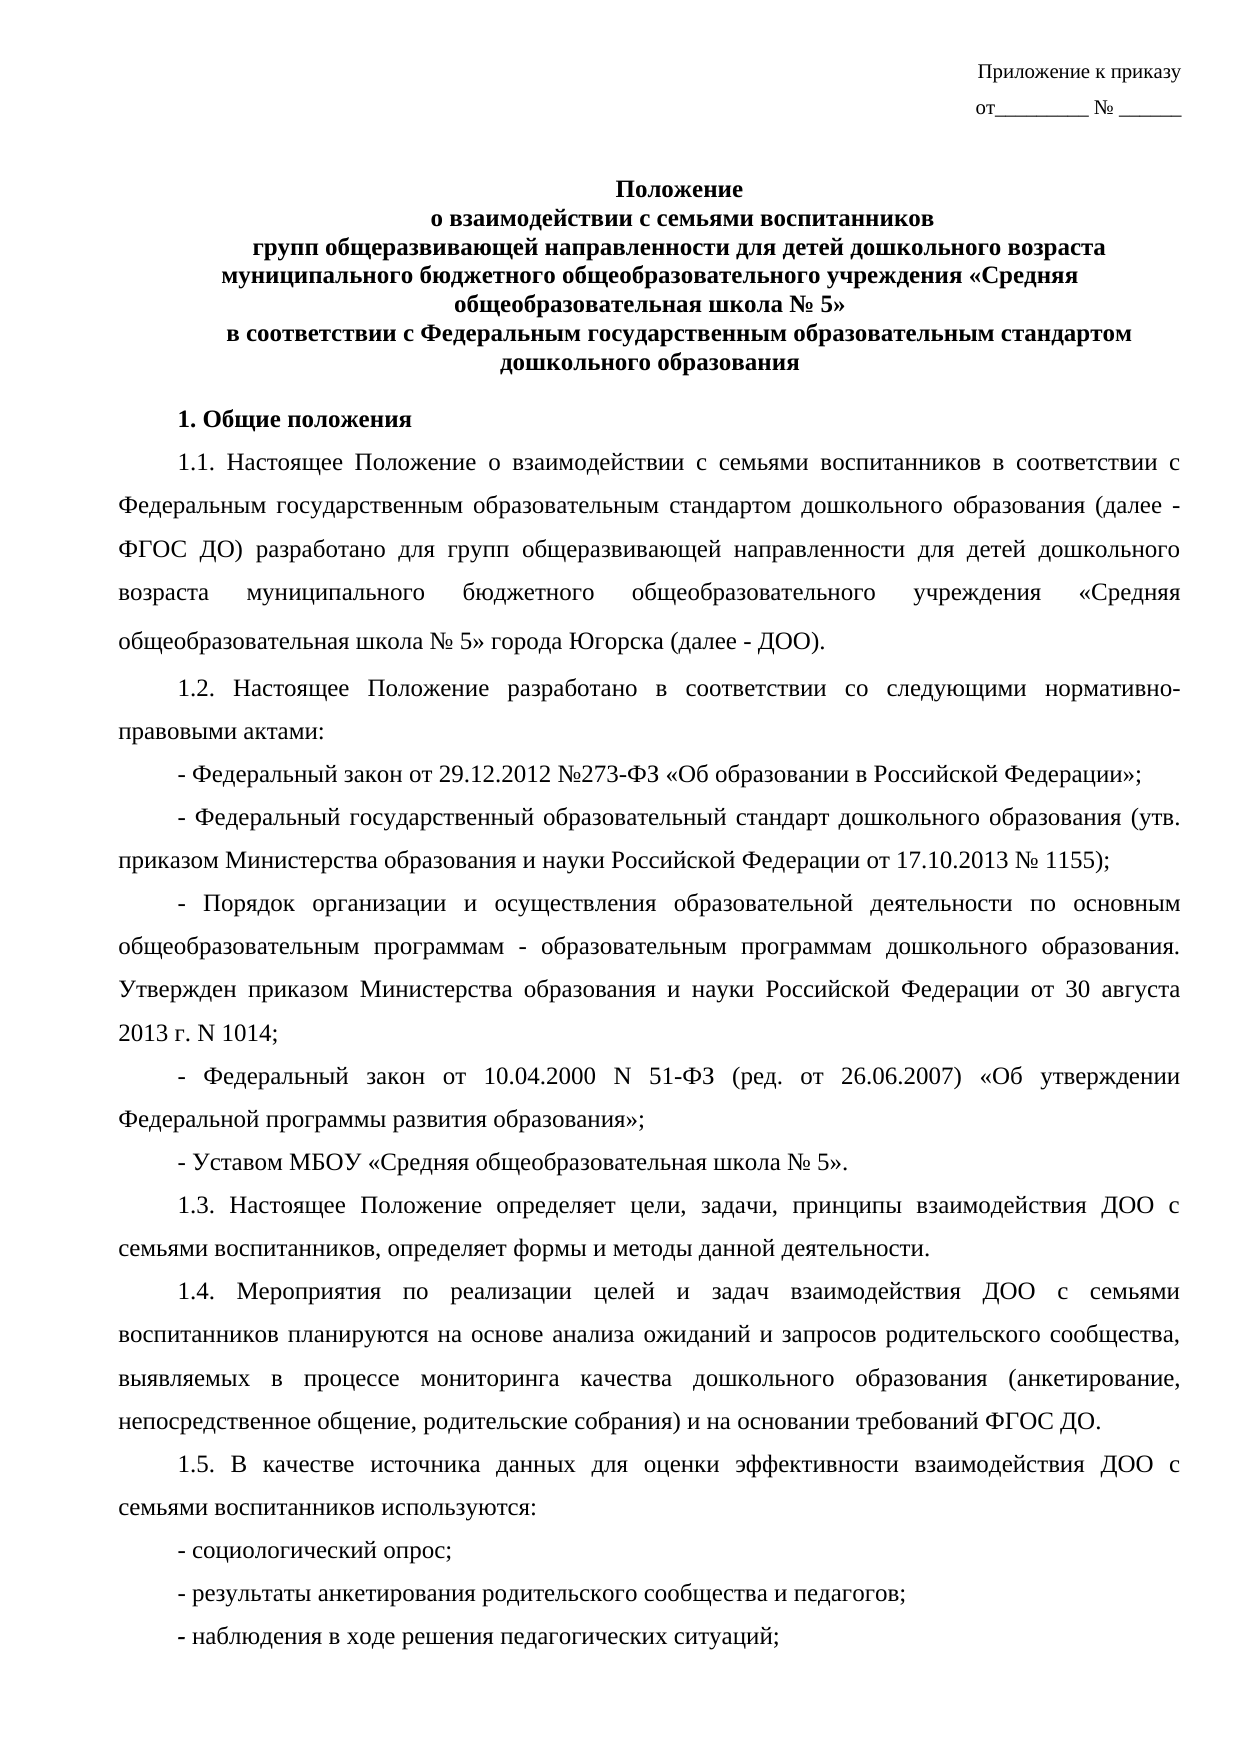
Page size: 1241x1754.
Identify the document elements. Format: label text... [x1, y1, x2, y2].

text - наблюдения в ходе решения педагогических ситуаций; [118, 1621, 1181, 1650]
text 1.1. Настоящее Положение о взаимодействии с семьями воспитанников в соответствии с Федеральным государственным образовательным стандартом дошкольного образования (далее -ФГОС ДО) разработано для групп общеразвивающей направленности для детей дошкольного возраста муниципального бюджетного общеобразовательного учреждения «Средняя общеобразовательная школа № 5» города Югорска (далее - ДОО). [118, 447, 1181, 656]
text - социологический опрос; [118, 1535, 1181, 1564]
text 1.2. Настоящее Положение разработано в соответствии со следующими нормативно-правовыми актами: [118, 673, 1181, 744]
text Положение [118, 174, 1181, 203]
text в соответствии с Федеральным государственным образовательным стандартом дошкольного образования [118, 318, 1181, 376]
text 1.4. Мероприятия по реализации целей и задач взаимодействия ДОО с семьями воспитанников планируются на основе анализа ожиданий и запросов родительского сообщества, выявляемых в процессе мониторинга качества дошкольного образования (анкетирование, непосредственное общение, родительские собрания) и на основании требований ФГОС ДО. [118, 1276, 1181, 1434]
text - результаты анкетирования родительского сообщества и педагогов; [118, 1578, 1181, 1607]
text групп общеразвивающей направленности для детей дошкольного возраста муниципального бюджетного общеобразовательного учреждения «Средняя общеобразовательная школа № 5» [118, 232, 1181, 318]
text - Федеральный государственный образовательный стандарт дошкольного образования (утв. приказом Министерства образования и науки Российской Федерации от 17.10.2013 № 1155); [118, 802, 1181, 874]
text от_________ № ______ [118, 95, 1181, 119]
text - Уставом МБОУ «Средняя общеобразовательная школа № 5». [118, 1147, 1181, 1176]
text - Федеральный закон от 10.04.2000 N 51-ФЗ (ред. от 26.06.2007) «Об утверждении Федеральной программы развития образования»; [118, 1061, 1181, 1133]
text - Порядок организации и осуществления образовательной деятельности по основным общеобразовательным программам - образовательным программам дошкольного образования. Утвержден приказом Министерства образования и науки Российской Федерации от 30 августа 2013 г. N 1014; [118, 888, 1181, 1046]
text - Федеральный закон от 29.12.2012 №273-ФЗ «Об образовании в Российской Федерации»; [118, 759, 1181, 788]
text 1.5. В качестве источника данных для оценки эффективности взаимодействия ДОО с семьями воспитанников используются: [118, 1449, 1181, 1521]
text о взаимодействии с семьями воспитанников [118, 203, 1181, 232]
text Приложение к приказу [118, 59, 1181, 83]
text 1.3. Настоящее Положение определяет цели, задачи, принципы взаимодействия ДОО с семьями воспитанников, определяет формы и методы данной деятельности. [118, 1190, 1181, 1262]
text 1. Общие положения [118, 404, 1181, 433]
